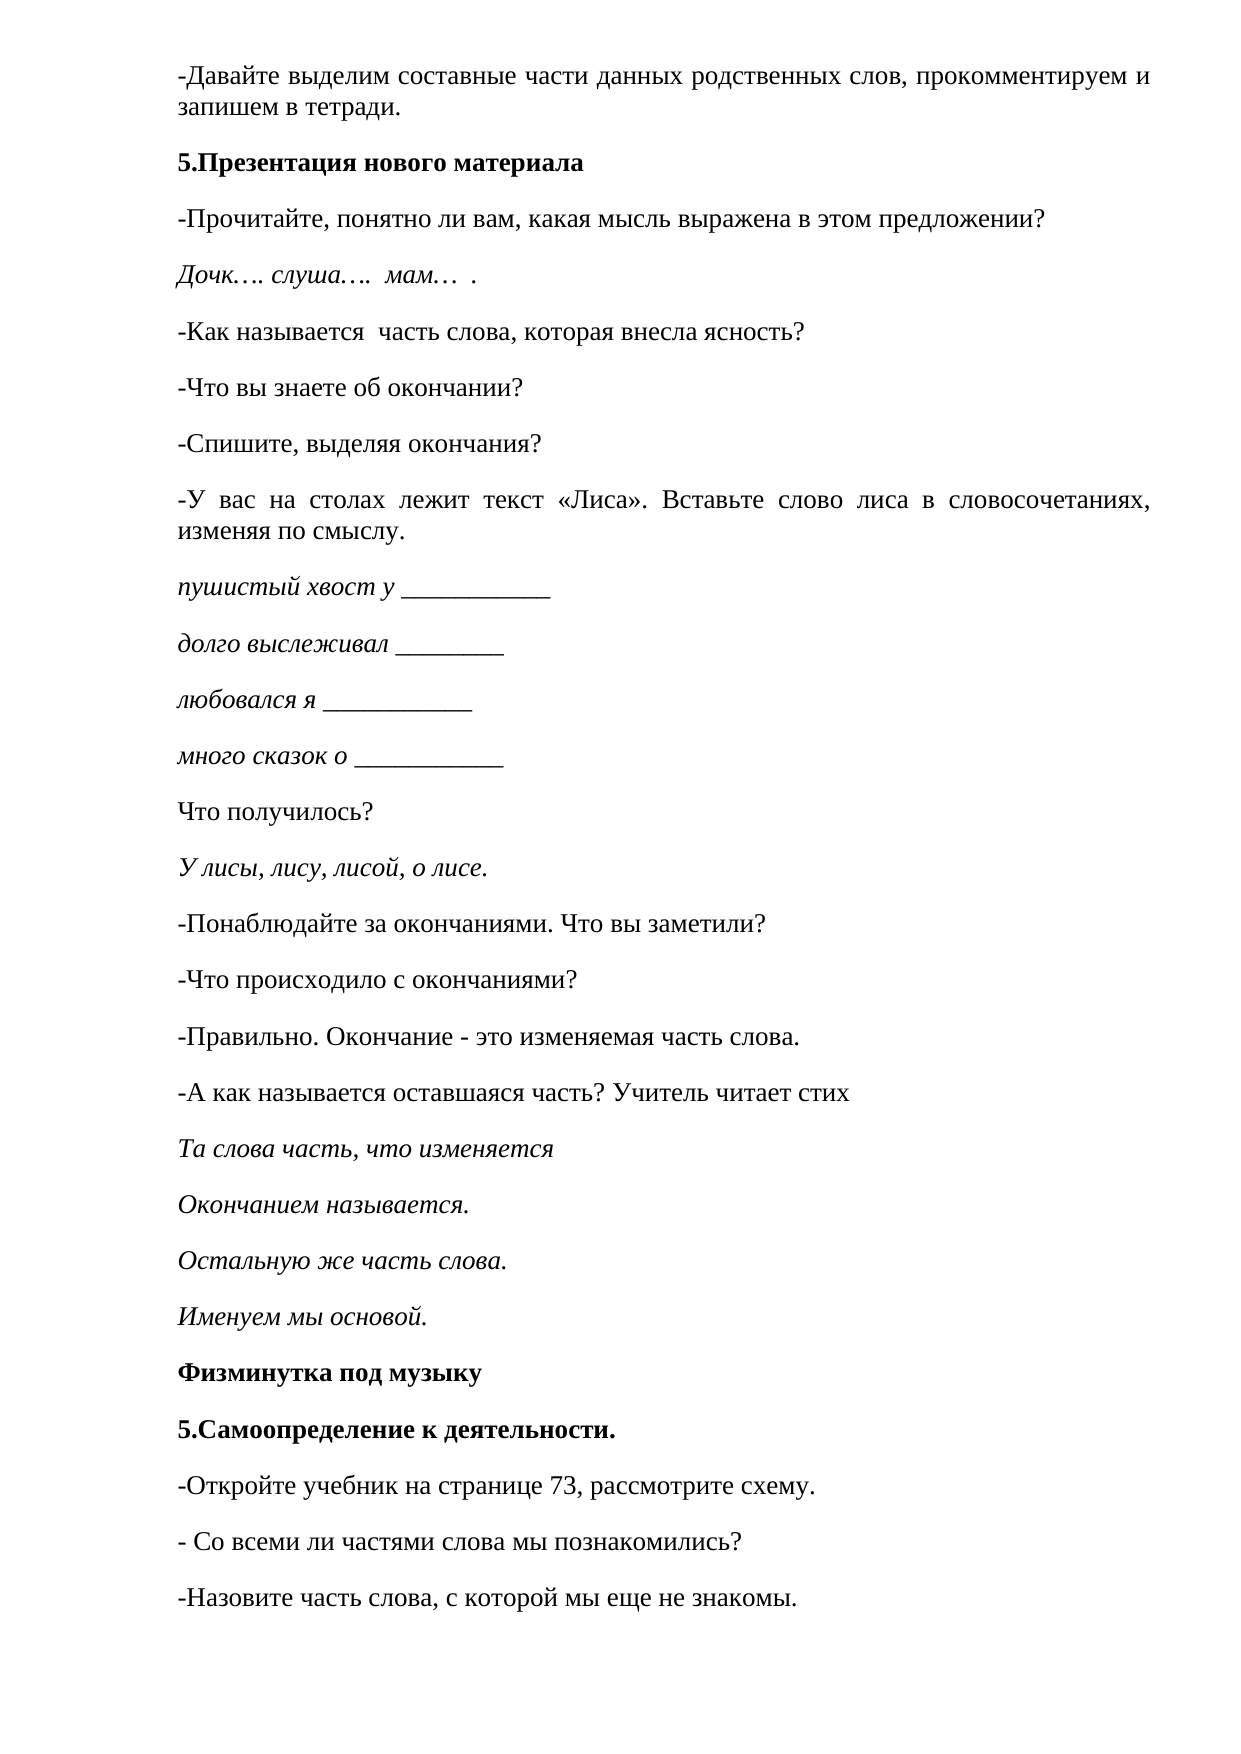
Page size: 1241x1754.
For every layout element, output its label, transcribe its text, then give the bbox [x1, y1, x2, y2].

text Физминутка под музыку [177, 1357, 1152, 1388]
text долго выслеживал ________ [177, 627, 1152, 658]
text -Понаблюдайте за окончаниями. Что вы заметили? [177, 907, 1152, 938]
text -Что вы знаете об окончании? [177, 371, 1152, 402]
text -Что происходило с окончаниями? [177, 963, 1152, 995]
text -Спишите, выделяя окончания? [177, 427, 1152, 458]
text -Как называется часть слова, которая внесла ясность? [177, 315, 1152, 346]
text У лисы, лису, лисой, о лисе. [177, 851, 1152, 882]
text -У вас на столах лежит текст «Лиса». Вставьте слово лиса в словосочетаниях, изменяя по смыслу. [177, 483, 1152, 546]
text -Правильно. Окончание - это изменяемая часть слова. [177, 1020, 1152, 1051]
text Что получилось? [177, 795, 1152, 826]
text Именуем мы основой. [177, 1300, 1152, 1332]
text -Откройте учебник на странице 73, рассмотрите схему. [177, 1469, 1152, 1500]
text -Назовите часть слова, с которой мы еще не знакомы. [177, 1581, 1152, 1612]
text -Давайте выделим составные части данных родственных слов, прокомментируем и запишем в тетради. [177, 59, 1152, 121]
text - Со всеми ли частями слова мы познакомились? [177, 1525, 1152, 1556]
text много сказок о ___________ [177, 739, 1152, 770]
text Остальную же часть слова. [177, 1244, 1152, 1275]
text Окончанием называется. [177, 1188, 1152, 1219]
text Дочк…. слуша…. мам… . [177, 259, 1152, 290]
text -А как называется оставшаяся часть? Учитель читает стих [177, 1076, 1152, 1107]
text 5.Самоопределение к деятельности. [177, 1413, 1152, 1444]
text любовался я ___________ [177, 683, 1152, 714]
text пушистый хвост у ___________ [177, 571, 1152, 602]
text 5.Презентация нового материала [177, 146, 1152, 177]
text -Прочитайте, понятно ли вам, какая мысль выражена в этом предложении? [177, 202, 1152, 234]
text Та слова часть, что изменяется [177, 1132, 1152, 1163]
